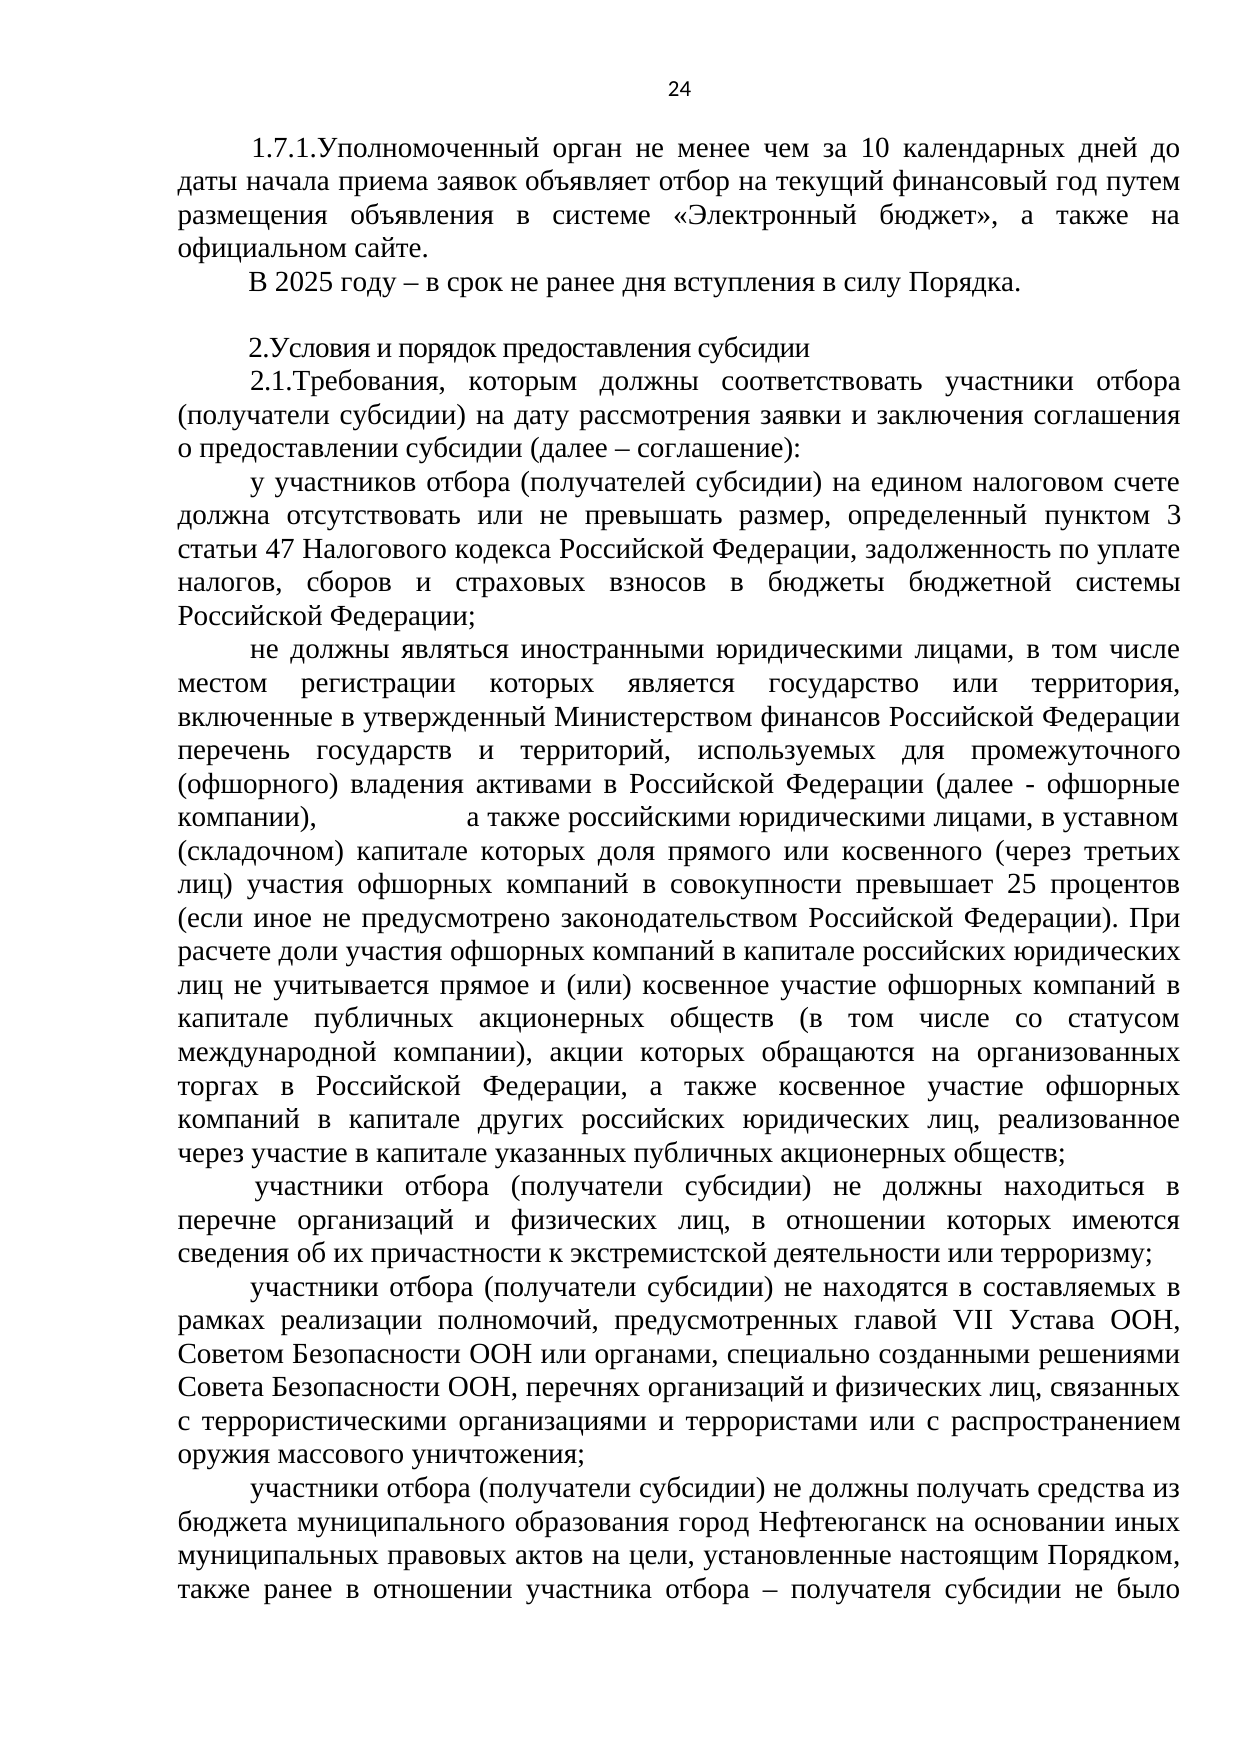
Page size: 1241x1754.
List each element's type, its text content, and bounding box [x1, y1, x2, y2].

text у участников отбора (получателей субсидии) на едином налоговом счете должна отсутствовать или не превышать размер, определенный пунктом 3 статьи 47 Налогового кодекса Российской Федерации, задолженность по уплате налогов, сборов и страховых взносов в бюджеты бюджетной системы Российской Федерации; [177, 464, 1181, 632]
text 1.7.1.Уполномоченный орган не менее чем за 10 календарных дней до даты начала приема заявок объявляет отбор на текущий финансовый год путем размещения объявления в системе «Электронный бюджет», а также на официальном сайте. [177, 130, 1181, 264]
text 2.Условия и порядок предоставления субсидии [177, 330, 1181, 363]
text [177, 1470, 1181, 1604]
text 2.1.Требования, которым должны соответствовать участники отбора (получатели субсидии) на дату рассмотрения заявки и заключения соглашения о предоставлении субсидии (далее – соглашение): [177, 363, 1181, 464]
text участники отбора (получатели субсидии) не должны находиться в перечне организаций и физических лиц, в отношении которых имеются сведения об их причастности к экстремистской деятельности или терроризму; [177, 1168, 1181, 1269]
text В 2025 году – в срок не ранее дня вступления в силу Порядка. [177, 264, 1181, 297]
text не должны являться иностранными юридическими лицами, в том числе местом регистрации которых является государство или территория, включенные в утвержденный Министерством финансов Российской Федерации перечень государств и территорий, используемых для промежуточного (офшорного) владения активами в Российской Федерации (далее - офшорные компании), а также российскими юридическими лицами, в уставном (складочном) капитале которых доля прямого или косвенного (через третьих лиц) участия офшорных компаний в совокупности превышает 25 процентов (если иное не предусмотрено законодательством Российской Федерации). При расчете доли участия офшорных компаний в капитале российских юридических лиц не учитывается прямое и (или) косвенное участие офшорных компаний в капитале публичных акционерных обществ (в том числе со статусом международной компании), акции которых обращаются на организованных торгах в Российской Федерации, а также косвенное участие офшорных компаний в капитале других российских юридических лиц, реализованное через участие в капитале указанных публичных акционерных обществ; [177, 632, 1181, 1168]
text участники отбора (получатели субсидии) не находятся в составляемых в рамках реализации полномочий, предусмотренных главой VII Устава ООН, Советом Безопасности ООН или органами, специально созданными решениями Совета Безопасности ООН, перечнях организаций и физических лиц, связанных с террористическими организациями и террористами или с распространением оружия массового уничтожения; [177, 1269, 1181, 1470]
